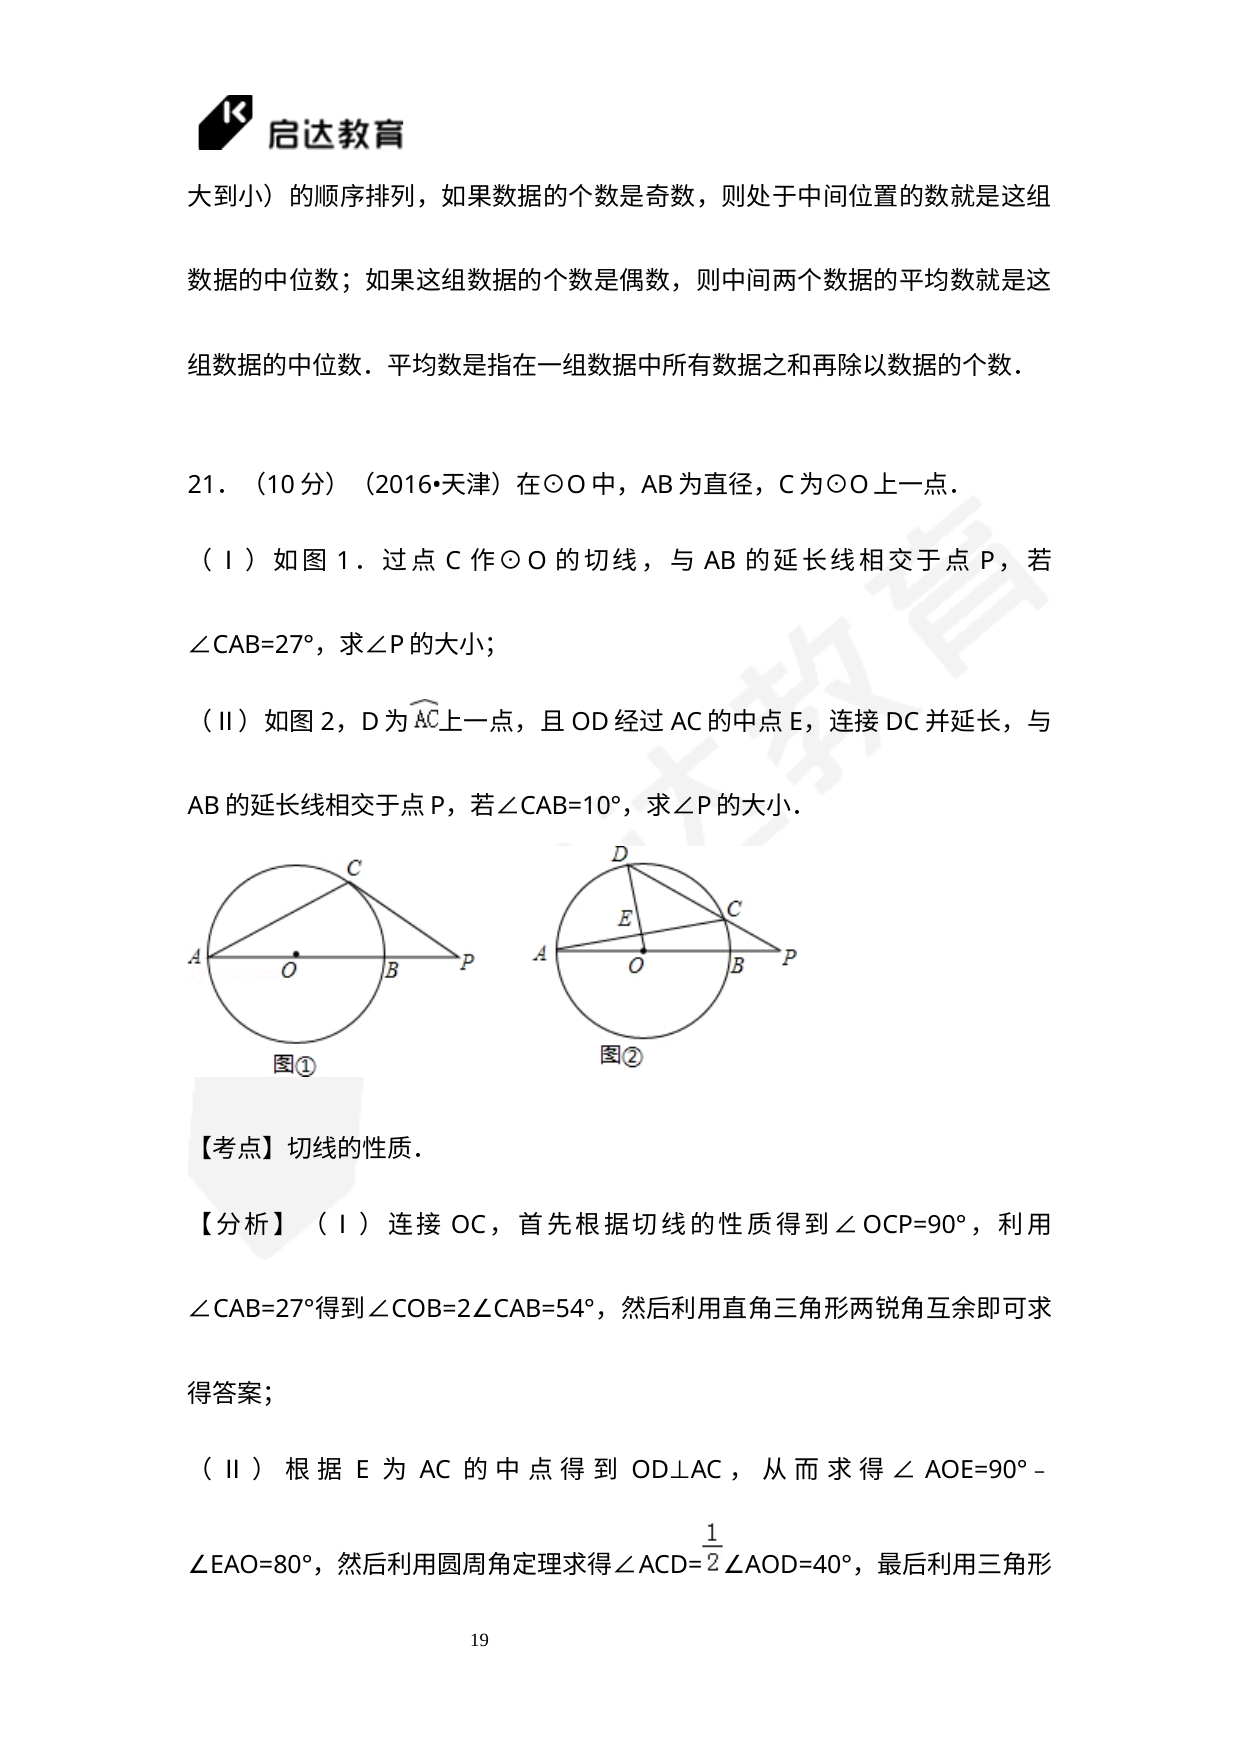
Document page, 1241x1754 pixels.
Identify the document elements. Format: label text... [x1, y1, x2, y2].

text （Ⅱ）根据E为AC的中点得到OD⊥AC，从而求得∠AOE=90°﹣∠EAO=80°，然后利用圆周角定理求得∠ACD=∠AOD=40°，最后利用三角形的外角的性质求解即可． [187, 1435, 1053, 1584]
text （Ⅰ）如图1．过点C作⊙O的切线，与AB的延长线相交于点P，若∠CAB=27°，求∠P的大小； [187, 526, 1053, 675]
picture [410, 699, 439, 731]
picture [198, 95, 404, 150]
text 21．（10分）（2016•天津）在⊙O中，AB为直径，C为⊙O上一点． [187, 450, 1053, 515]
picture [187, 846, 797, 1077]
text （Ⅱ）如图2，D为上一点，且OD经过AC的中点E，连接DC并延长，与AB的延长线相交于点P，若∠CAB=10°，求∠P的大小． [187, 686, 1053, 836]
text 【分析】（Ⅰ）连接OC，首先根据切线的性质得到∠OCP=90°，利用∠CAB=27°得到∠COB=2∠CAB=54°，然后利用直角三角形两锐角互余即可求得答案； [187, 1190, 1053, 1424]
text 【考点】切线的性质． [187, 1114, 1053, 1179]
picture [702, 1519, 723, 1574]
